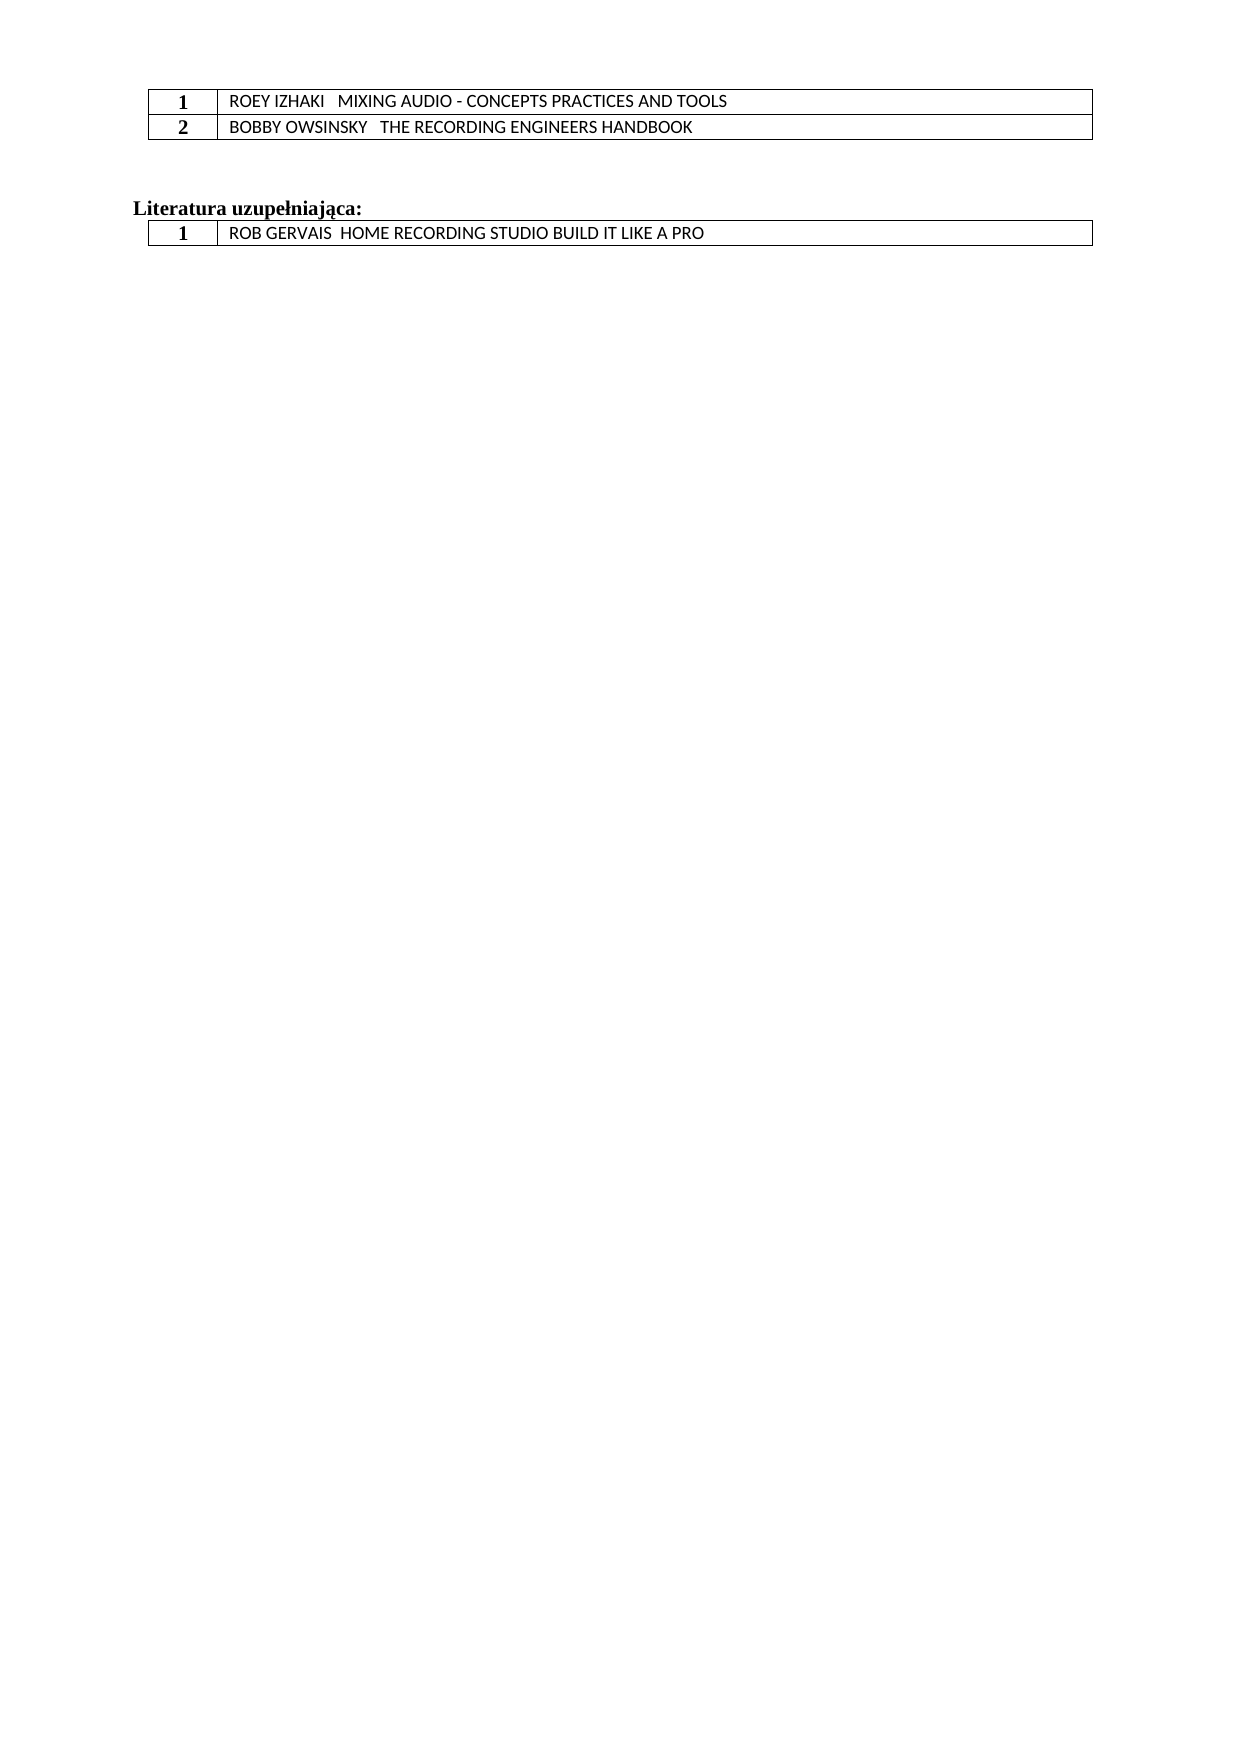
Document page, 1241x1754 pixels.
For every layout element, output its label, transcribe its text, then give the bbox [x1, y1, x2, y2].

table_header 1 [149, 221, 217, 245]
table_header 1 [149, 90, 217, 114]
table_cell BOBBY OWSINSKY The Recording Engineers Handbook [218, 115, 1092, 139]
table_cell 2 [149, 115, 217, 139]
text Literatura uzupełniająca: [133, 196, 1092, 220]
table_header ROB GERVAIS HOME RECORDING STUDIO BUILD IT LIKE A PRO [218, 221, 1092, 245]
table_header ROEY IZHAKI Mixing Audio - Concepts Practices and Tools [218, 90, 1092, 114]
